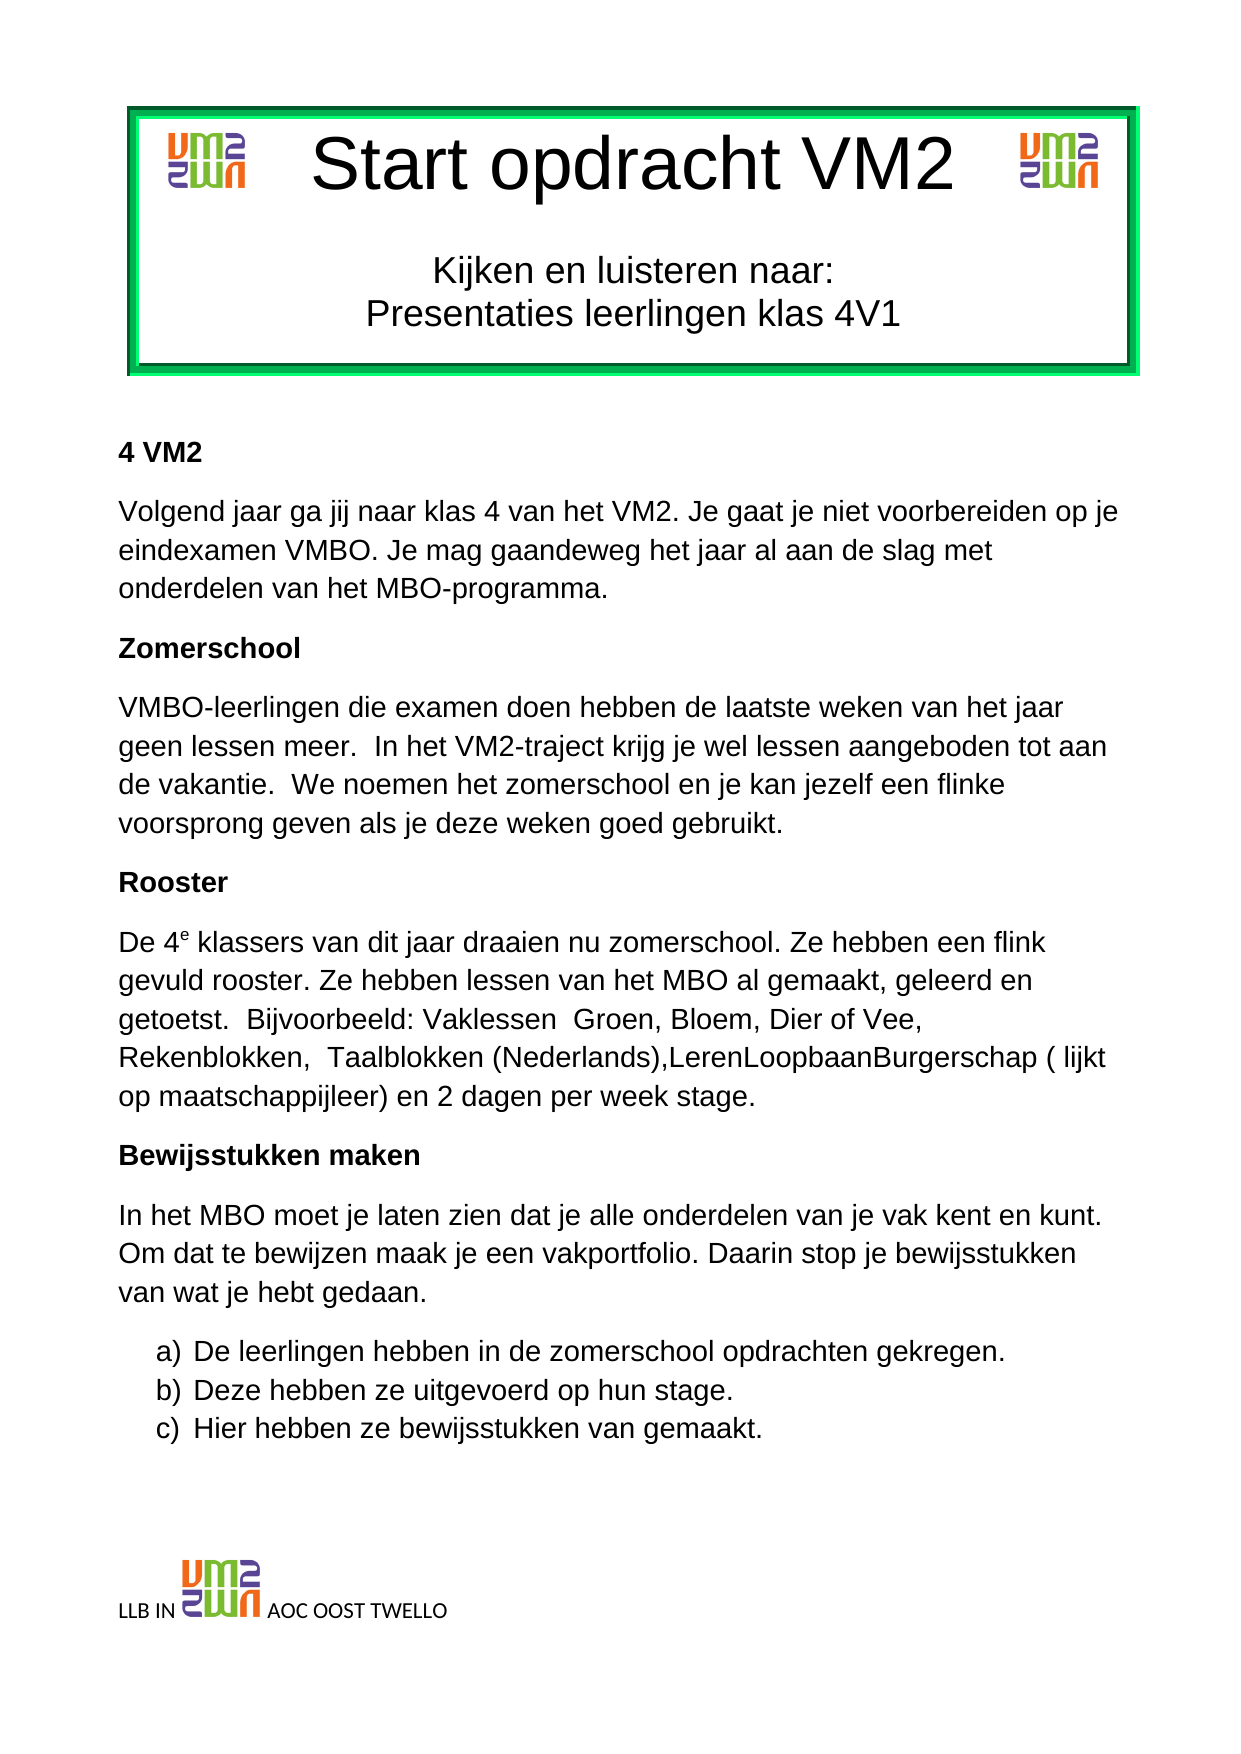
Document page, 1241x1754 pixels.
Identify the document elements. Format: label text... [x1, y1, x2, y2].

text 4 VM2 [118, 435, 1122, 469]
text In het MBO moet je laten zien dat je alle onderdelen van je vak kent en kunt. Om dat te bewijzen maak je een vakportfolio. Daarin stop je bewijsstukken van wat je hebt gedaan. [118, 1198, 1122, 1308]
list De leerlingen hebben in de zomerschool opdrachten gekregen. [156, 1334, 1122, 1368]
text Bewijsstukken maken [118, 1138, 1122, 1172]
picture [180, 1559, 263, 1619]
picture [1018, 131, 1101, 190]
list Hier hebben ze bewijsstukken van gemaakt. [156, 1411, 1122, 1445]
list Deze hebben ze uitgevoerd op hun stage. [156, 1373, 1122, 1406]
text Zomerschool [118, 631, 1122, 664]
text Volgend jaar ga jij naar klas 4 van het VM2. Je gaat je niet voorbereiden op je eindexamen VMBO. Je mag gaandeweg het jaar al aan de slag met onderdelen van het MBO-programma. [118, 494, 1122, 605]
picture [166, 131, 248, 190]
text De 4e klassers van dit jaar draaien nu zomerschool. Ze hebben een flink gevuld rooster. Ze hebben lessen van het MBO al gemaakt, geleerd en getoetst. Bijvoorbeeld: Vaklessen Groen, Bloem, Dier of Vee, Rekenblokken, Taalblokken (Nederlands),LerenLoopbaanBurgerschap ( lijkt op maatschappijleer) en 2 dagen per week stage. [118, 925, 1122, 1112]
text VMBO-leerlingen die examen doen hebben de laatste weken van het jaar geen lessen meer. In het VM2-traject krijg je wel lessen aangeboden tot aan de vakantie. We noemen het zomerschool en je kan jezelf een flinke voorsprong geven als je deze weken goed gebruikt. [118, 690, 1122, 839]
table_header Start opdracht VM2 Kijken en luisteren naar: Presentaties leerlingen klas 4V1 [139, 119, 1127, 363]
text Rooster [118, 865, 1122, 899]
